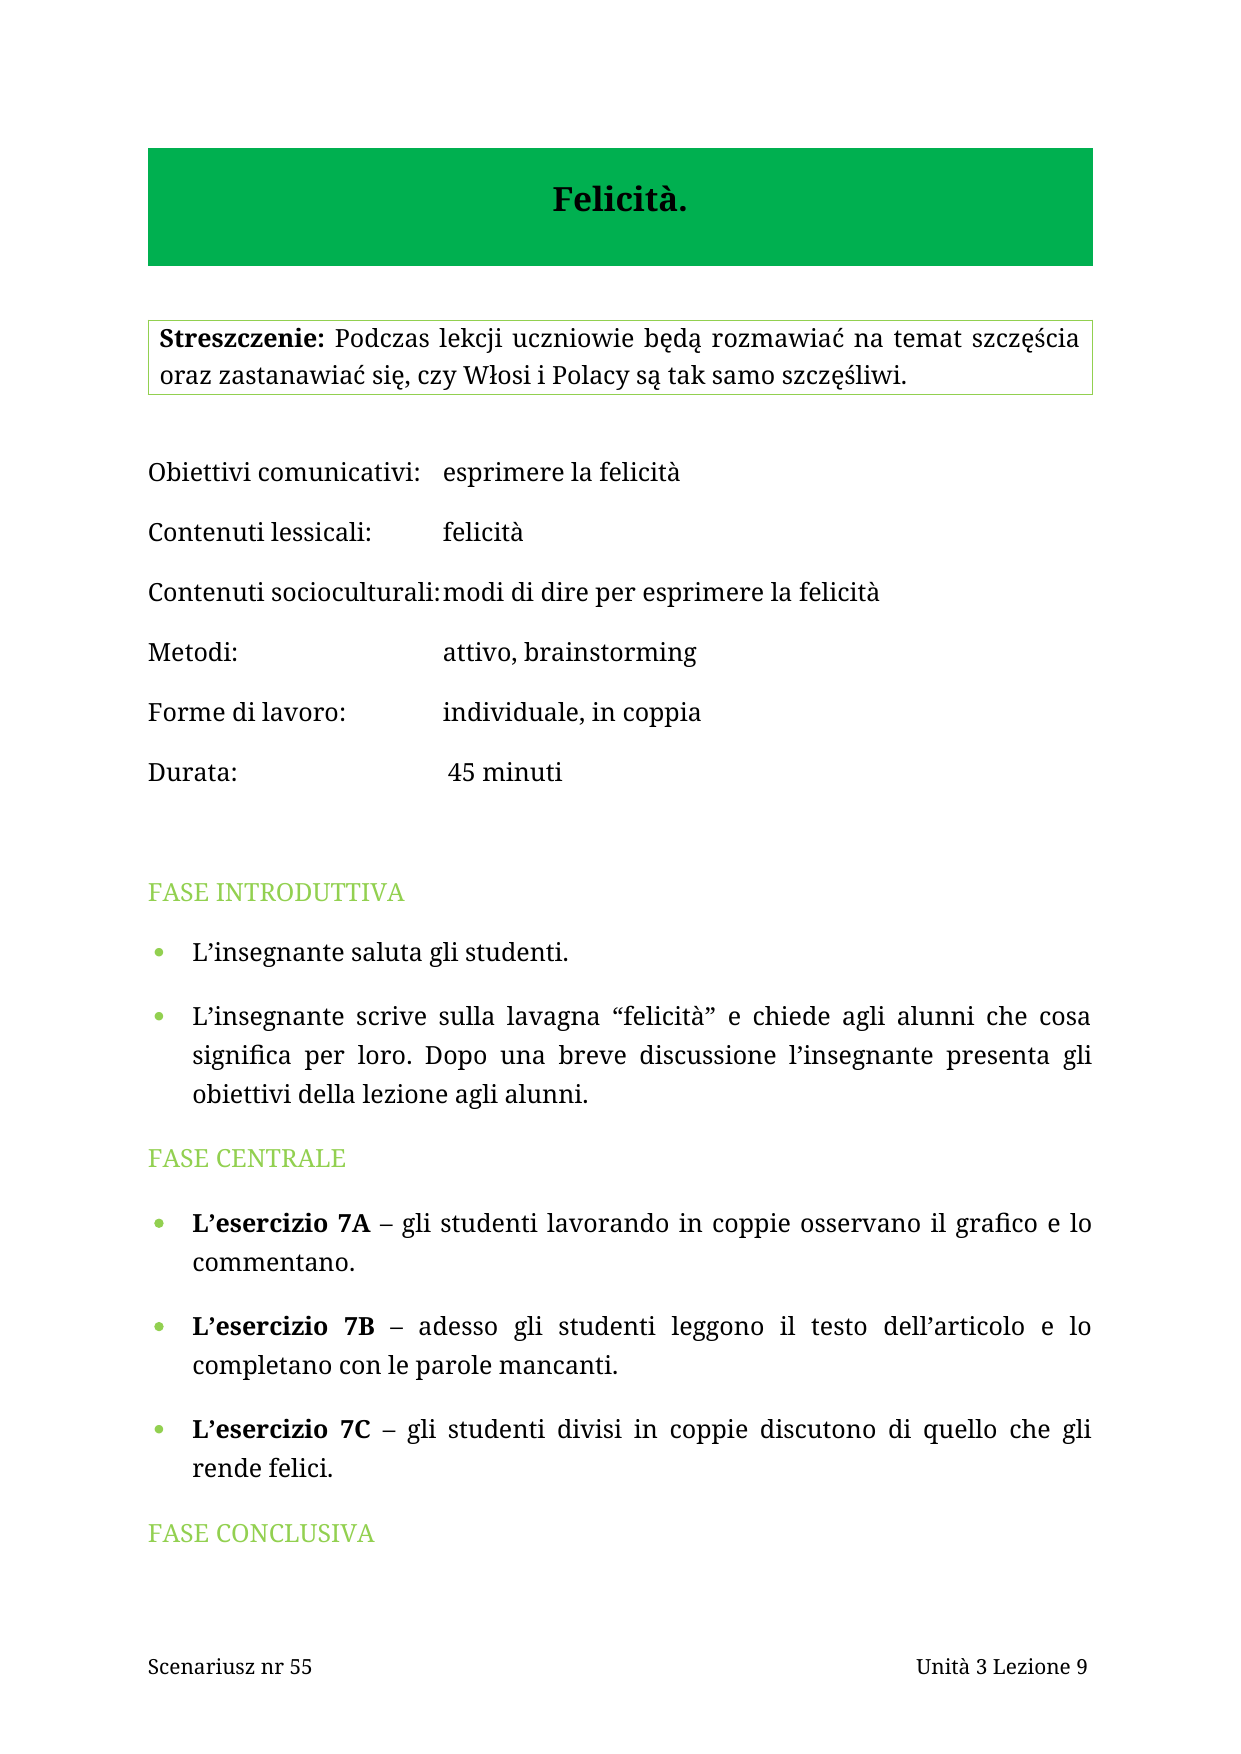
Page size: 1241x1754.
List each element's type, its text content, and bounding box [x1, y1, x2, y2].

list L’insegnante scrive sulla lavagna “felicità” e chiede agli alunni che cosa significa per loro. Dopo una breve discussione l’insegnante presenta gli obiettivi della lezione agli alunni. [154, 999, 1093, 1111]
table_header Felicità. [148, 148, 1093, 266]
text Forme di lavoro: individuale, in coppia [148, 694, 1093, 728]
text FASE CONCLUSIVA [148, 1515, 1093, 1549]
list L’esercizio 7B – adesso gli studenti leggono il testo dell’articolo e lo completano con le parole mancanti. [154, 1309, 1093, 1382]
text FASE INTRODUTTIVA [148, 874, 1093, 908]
text FASE CENTRALE [148, 1141, 1093, 1175]
table_header Streszczenie: Podczas lekcji uczniowie będą rozmawiać na temat szczęścia oraz zastanawiać się, czy Włosi i Polacy są tak samo szczęśliwi. [149, 321, 1092, 393]
list L’esercizio 7A – gli studenti lavorando in coppie osservano il grafico e lo commentano. [154, 1205, 1093, 1278]
text Durata: 45 minuti [148, 754, 1093, 788]
text Metodi: attivo, brainstorming [148, 634, 1093, 668]
text Obiettivi comunicativi: esprimere la felicità [148, 454, 1093, 488]
list L’esercizio 7C – gli studenti divisi in coppie discutono di quello che gli rende felici. [154, 1412, 1093, 1485]
text Contenuti lessicali: felicità [148, 514, 1093, 548]
text Contenuti socioculturali: modi di dire per esprimere la felicità [148, 574, 1093, 608]
list L’insegnante saluta gli studenti. [154, 934, 1093, 968]
